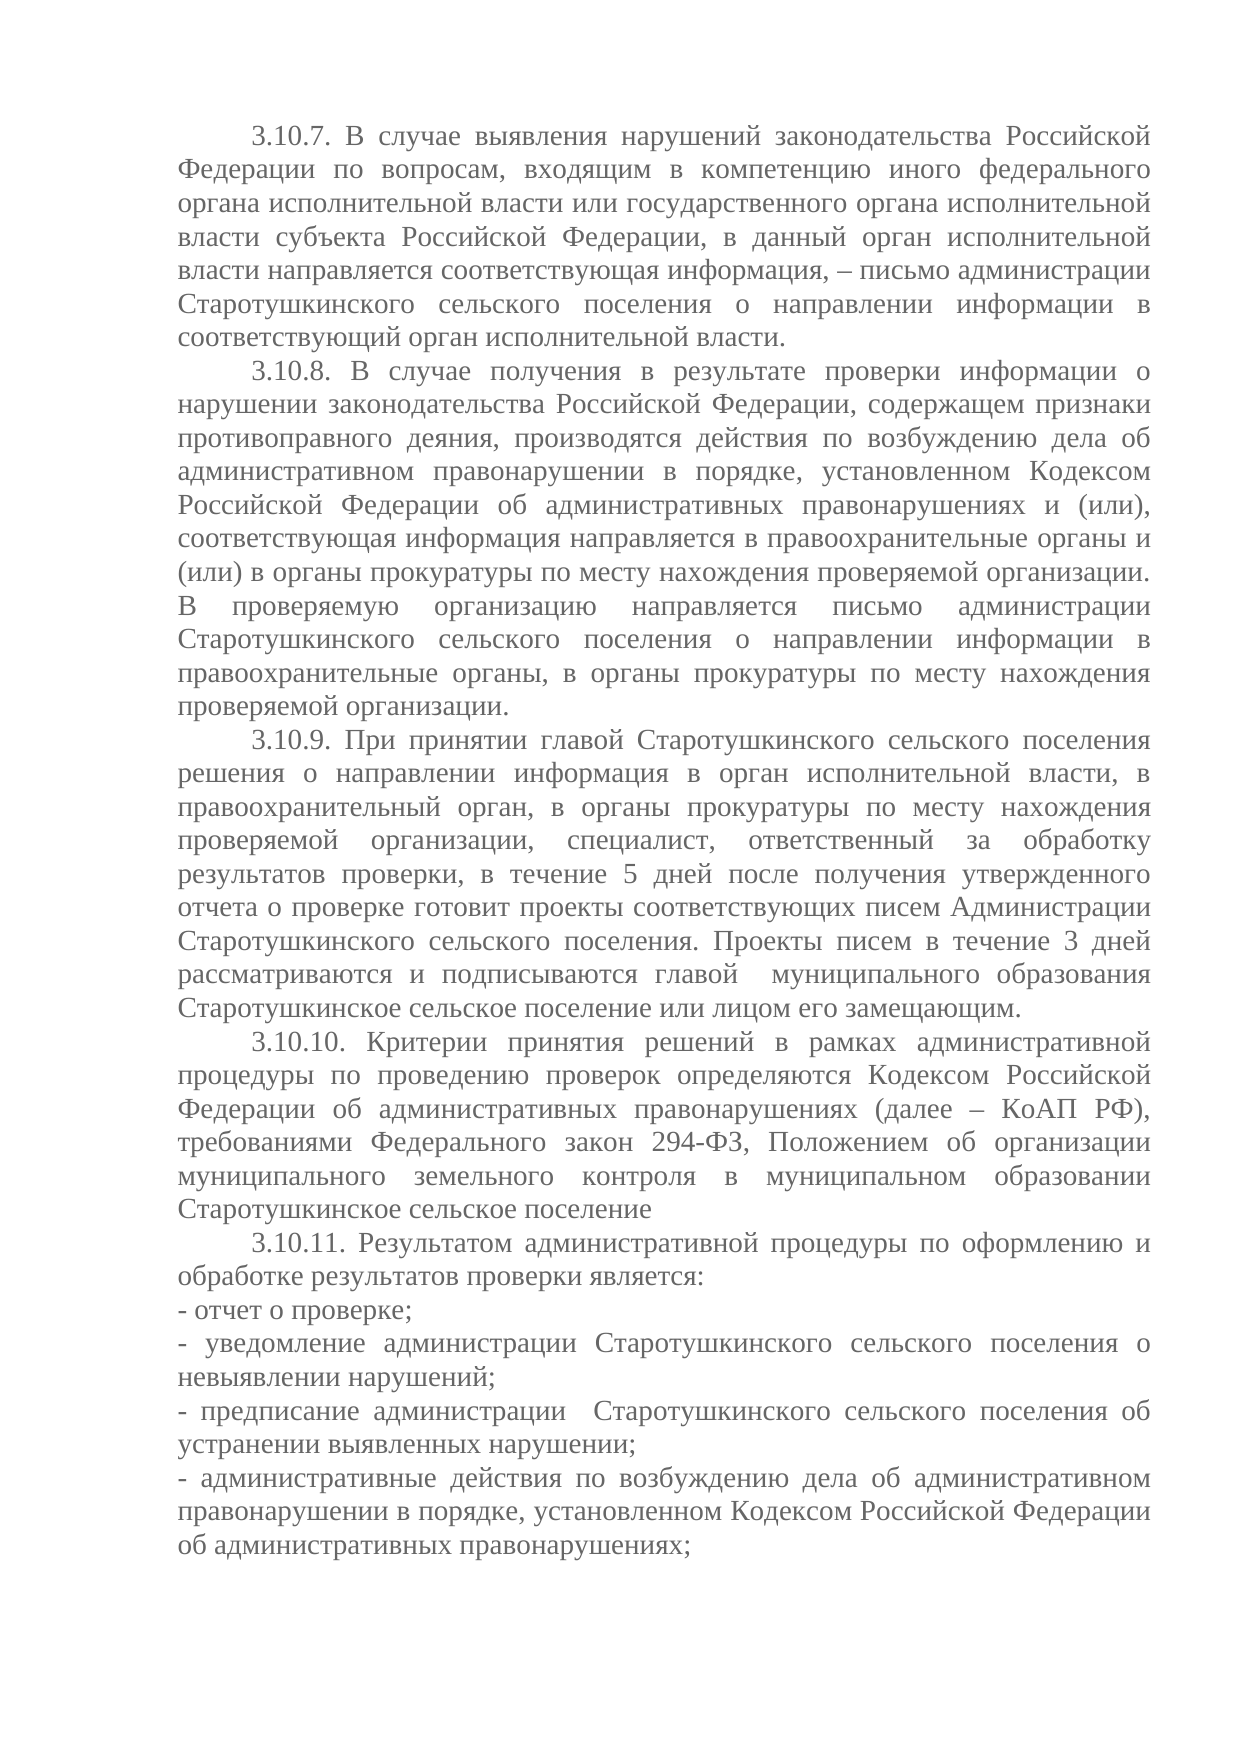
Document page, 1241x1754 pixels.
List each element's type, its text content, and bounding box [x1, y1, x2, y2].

text - предписание администрации Старотушкинского сельского поселения об устранении выявленных нарушении; [177, 1393, 1152, 1460]
text 3.10.11. Результатом административной процедуры по оформлению и обработке результатов проверки является: [177, 1225, 1152, 1292]
text 3.10.10. Критерии принятия решений в рамках административной процедуры по проведению проверок определяются Кодексом Российской Федерации об административных правонарушениях (далее – КоАП РФ), требованиями Федерального закон 294-ФЗ, Положением об организации муниципального земельного контроля в муниципальном образовании Старотушкинское сельское поселение [177, 1024, 1152, 1225]
text - уведомление администрации Старотушкинского сельского поселения о невыявлении нарушений; [177, 1326, 1152, 1393]
text - отчет о проверке; [177, 1292, 1152, 1326]
text - административные действия по возбуждению дела об административном правонарушении в порядке, установленном Кодексом Российской Федерации об административных правонарушениях; [177, 1460, 1152, 1560]
text 3.10.9. При принятии главой Старотушкинского сельского поселения решения о направлении информация в орган исполнительной власти, в правоохранительный орган, в органы прокуратуры по месту нахождения проверяемой организации, специалист, ответственный за обработку результатов проверки, в течение 5 дней после получения утвержденного отчета о проверке готовит проекты соответствующих писем Администрации Старотушкинского сельского поселения. Проекты писем в течение 3 дней рассматриваются и подписываются главой муниципального образования Старотушкинское сельское поселение или лицом его замещающим. [177, 722, 1152, 1024]
text 3.10.8. В случае получения в результате проверки информации о нарушении законодательства Российской Федерации, содержащем признаки противоправного деяния, производятся действия по возбуждению дела об административном правонарушении в порядке, установленном Кодексом Российской Федерации об административных правонарушениях и (или), соответствующая информация направляется в правоохранительные органы и (или) в органы прокуратуры по месту нахождения проверяемой организации. В проверяемую организацию направляется письмо администрации Старотушкинского сельского поселения о направлении информации в правоохранительные органы, в органы прокуратуры по месту нахождения проверяемой организации. [177, 353, 1152, 722]
text 3.10.7. В случае выявления нарушений законодательства Российской Федерации по вопросам, входящим в компетенцию иного федерального органа исполнительной власти или государственного органа исполнительной власти субъекта Российской Федерации, в данный орган исполнительной власти направляется соответствующая информация, – письмо администрации Старотушкинского сельского поселения о направлении информации в соответствующий орган исполнительной власти. [177, 118, 1152, 353]
